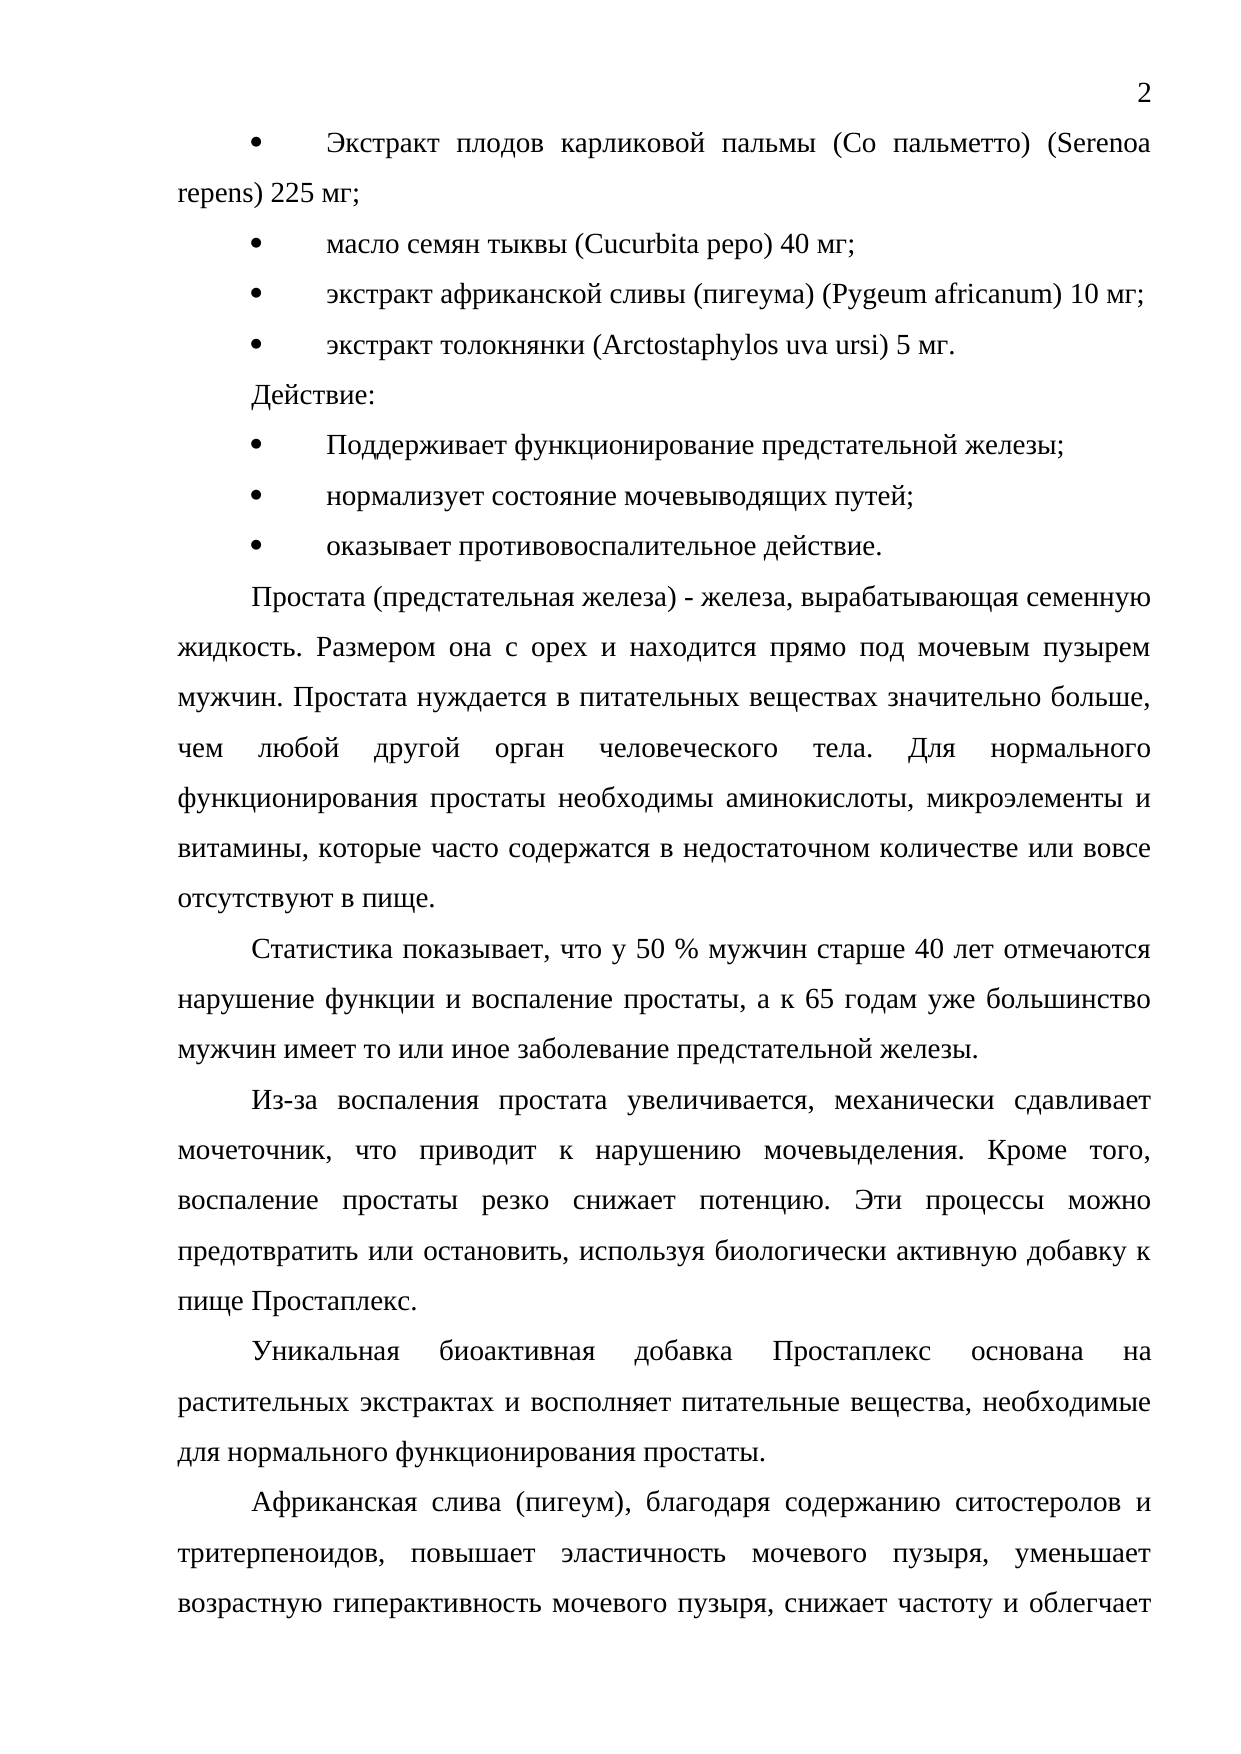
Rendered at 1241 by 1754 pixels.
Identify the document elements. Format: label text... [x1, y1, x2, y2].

text Действие: [177, 377, 1152, 411]
list масло семян тыквы (Cucurbita pepo) 40 мг; [177, 226, 1152, 259]
list Поддерживает функционирование предстательной железы; [177, 427, 1152, 461]
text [177, 1484, 1152, 1618]
text Уникальная биоактивная добавка Простаплекс основана на растительных экстрактах и восполняет питательные вещества, необходимые для нормального функционирования простаты. [177, 1333, 1152, 1468]
text Статистика показывает, что у 50 % мужчин старше 40 лет отмечаются нарушение функции и воспаление простаты, а к 65 годам уже большинство мужчин имеет то или иное заболевание предстательной железы. [177, 931, 1152, 1065]
list оказывает противовоспалительное действие. [177, 528, 1152, 562]
text Простата (предстательная железа) - железа, вырабатывающая семенную жидкость. Размером она с орех и находится прямо под мочевым пузырем мужчин. Простата нуждается в питательных веществах значительно больше, чем любой другой орган человеческого тела. Для нормального функционирования простаты необходимы аминокислоты, микроэлементы и витамины, которые часто содержатся в недостаточном количестве или вовсе отсутствуют в пище. [177, 579, 1152, 914]
list Экстракт плодов карликовой пальмы (Со пальметто) (Serenoa repens) 225 мг; [177, 125, 1152, 209]
list экстракт толокнянки (Arctostaphylos uva ursi) 5 мг. [177, 327, 1152, 360]
list экстракт африканской сливы (пигеума) (Pygeum africanum) 10 мг; [177, 276, 1152, 310]
text Из-за воспаления простата увеличивается, механически сдавливает мочеточник, что приводит к нарушению мочевыделения. Кроме того, воспаление простаты резко снижает потенцию. Эти процессы можно предотвратить или остановить, используя биологически активную добавку к пище Простаплекс. [177, 1082, 1152, 1317]
list нормализует состояние мочевыводящих путей; [177, 478, 1152, 512]
